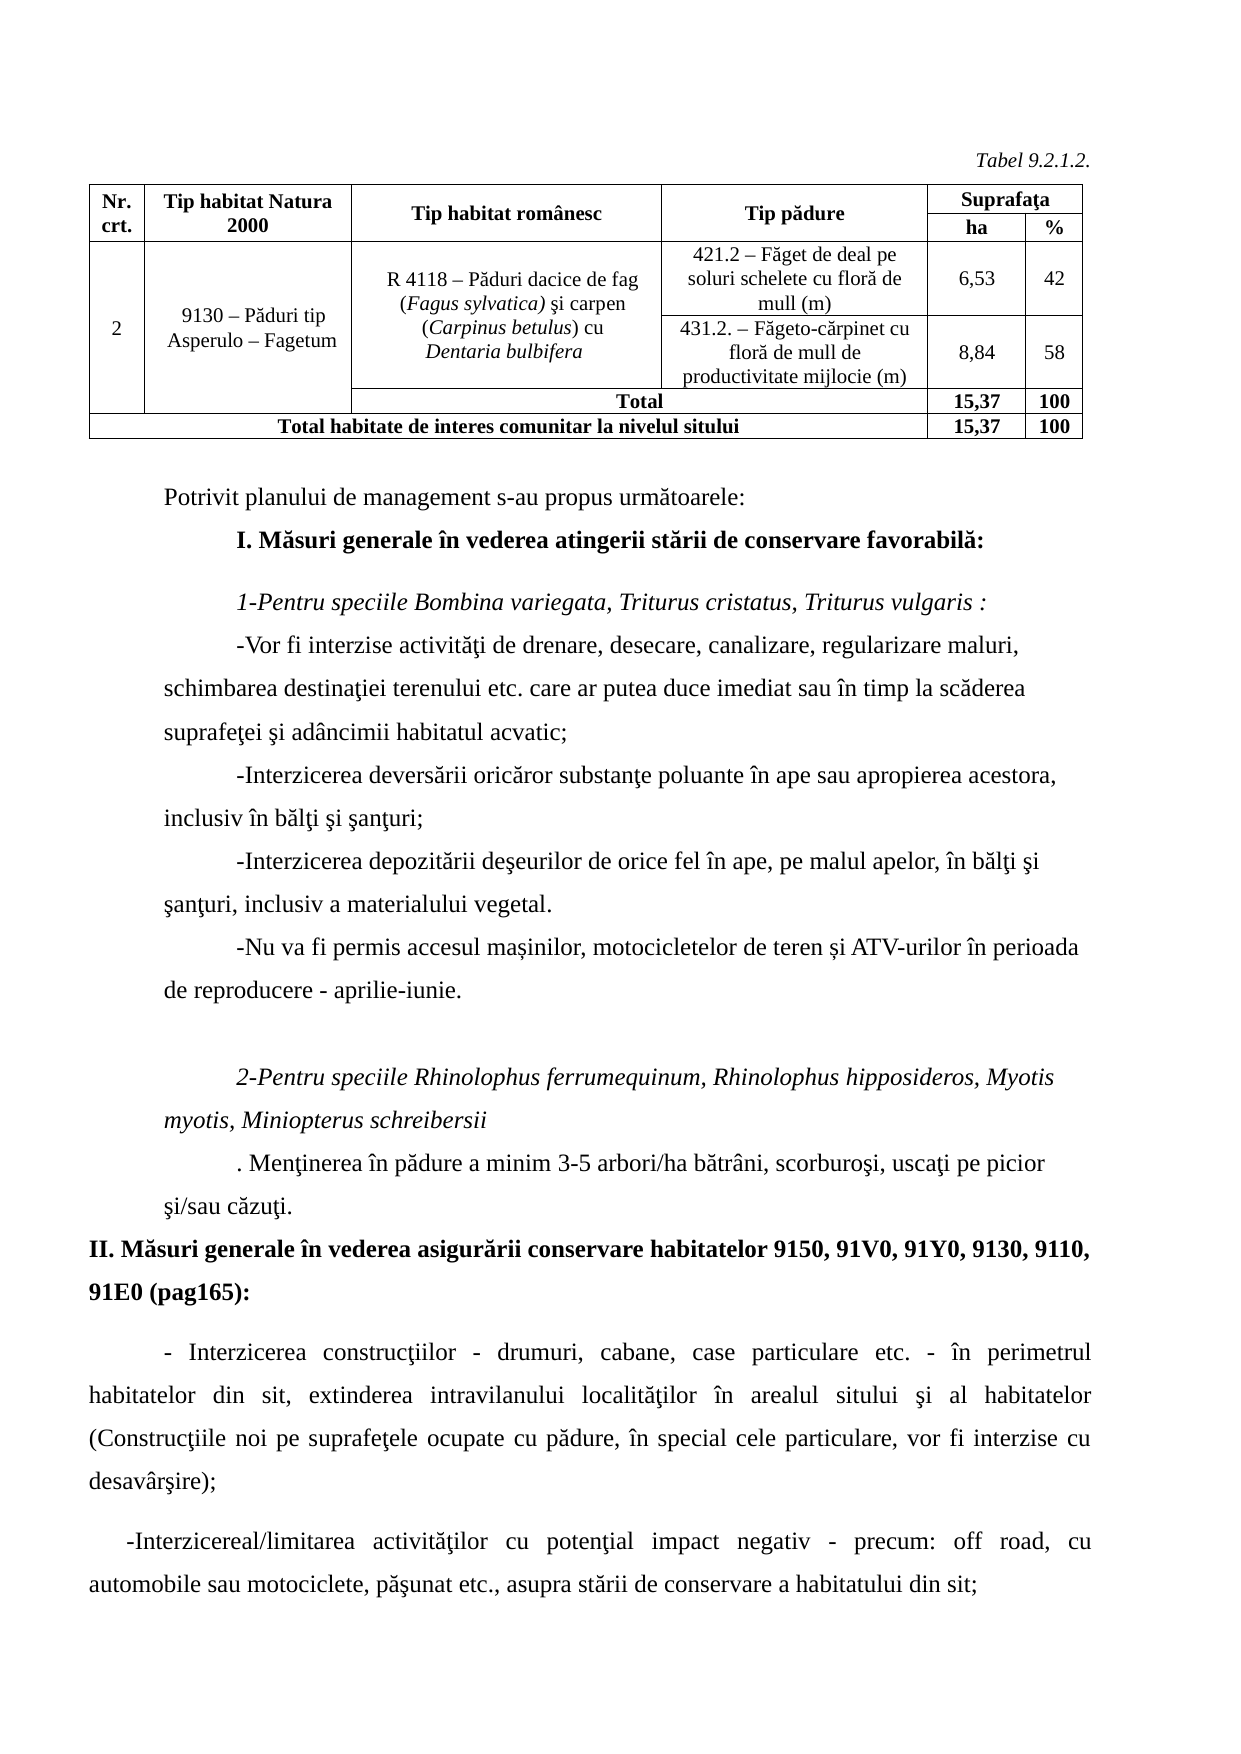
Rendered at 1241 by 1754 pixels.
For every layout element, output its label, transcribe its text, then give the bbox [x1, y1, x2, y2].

table_header Suprafaţa [928, 185, 1082, 212]
text -Vor fi interzise activităţi de drenare, desecare, canalizare, regularizare maluri, schimbarea destinaţiei terenului etc. care ar putea duce imediat sau în timp la scăderea suprafeţei şi adâncimii habitatul acvatic; [164, 630, 1092, 745]
table_cell 58 [1026, 316, 1082, 388]
table_cell 2 [90, 242, 144, 413]
text Potrivit planului de management s-au propus următoarele: [89, 482, 1092, 511]
text 2-Pentru speciile Rhinolophus ferrumequinum, Rhinolophus hipposideros, Myotis myotis, Miniopterus schreibersii [164, 1062, 1092, 1133]
table_cell 431.2. – Făgeto-cărpinet cu floră de mull de productivitate mijlocie (m) [662, 316, 927, 388]
table_cell 9130 – Păduri tip Asperulo – Fagetum [145, 242, 351, 413]
text - Interzicerea construcţiilor - drumuri, cabane, case particulare etc. - în perimetrul habitatelor din sit, extinderea intravilanului localităţilor în arealul sitului şi al habitatelor (Construcţiile noi pe suprafeţele ocupate cu pădure, în special cele particulare, vor fi interzise cu desavârşire); [89, 1337, 1092, 1495]
table_cell 15,37 [928, 389, 1025, 413]
text -Interzicerea depozitării deşeurilor de orice fel în ape, pe malul apelor, în bălţi şi şanţuri, inclusiv a materialului vegetal. [164, 846, 1092, 918]
text -Nu va fi permis accesul mașinilor, motocicletelor de teren și ATV-urilor în perioada de reproducere - aprilie-iunie. [164, 932, 1092, 1004]
table_cell 15,37 [928, 414, 1025, 438]
table_header Tip habitat românesc [352, 185, 661, 241]
table_cell % [1026, 214, 1082, 241]
text II. Măsuri generale în vederea asigurării conservare habitatelor 9150, 91V0, 91Y0, 9130, 9110, 91E0 (pag165): [89, 1234, 1092, 1306]
table_header Nr. crt. [90, 185, 144, 241]
table_cell R 4118 – Păduri dacice de fag (Fagus sylvatica) şi carpen (Carpinus betulus) cu Dentaria bulbifera [352, 242, 661, 388]
text -Interzicereal/limitarea activităţilor cu potenţial impact negativ - precum: off road, cu automobile sau motociclete, păşunat etc., asupra stării de conservare a habitatului din sit; [89, 1526, 1092, 1598]
text I. Măsuri generale în vederea atingerii stării de conservare favorabilă: [164, 525, 1092, 554]
table_cell 42 [1026, 242, 1082, 314]
table_cell 100 [1026, 389, 1082, 413]
text 1-Pentru speciile Bombina variegata, Triturus cristatus, Triturus vulgaris : [164, 587, 1092, 616]
table_header Tip habitat Natura 2000 [145, 185, 351, 241]
table_header Tip pădure [662, 185, 927, 241]
text . Menţinerea în pădure a minim 3-5 arbori/ha bătrâni, scorburoşi, uscaţi pe picior şi/sau căzuţi. [164, 1148, 1092, 1220]
table_cell 421.2 – Făget de deal pe soluri schelete cu floră de mull (m) [662, 242, 927, 314]
table_cell 6,53 [928, 242, 1025, 314]
table_cell 8,84 [928, 316, 1025, 388]
table_cell Total habitate de interes comunitar la nivelul sitului [90, 414, 927, 438]
text -Interzicerea deversării oricăror substanţe poluante în ape sau apropierea acestora, inclusiv în bălţi şi şanţuri; [164, 760, 1092, 832]
table_cell Total [352, 389, 927, 413]
table_cell 100 [1026, 414, 1082, 438]
table_cell ha [928, 214, 1025, 241]
text Tabel 9.2.1.2. [89, 148, 1092, 172]
